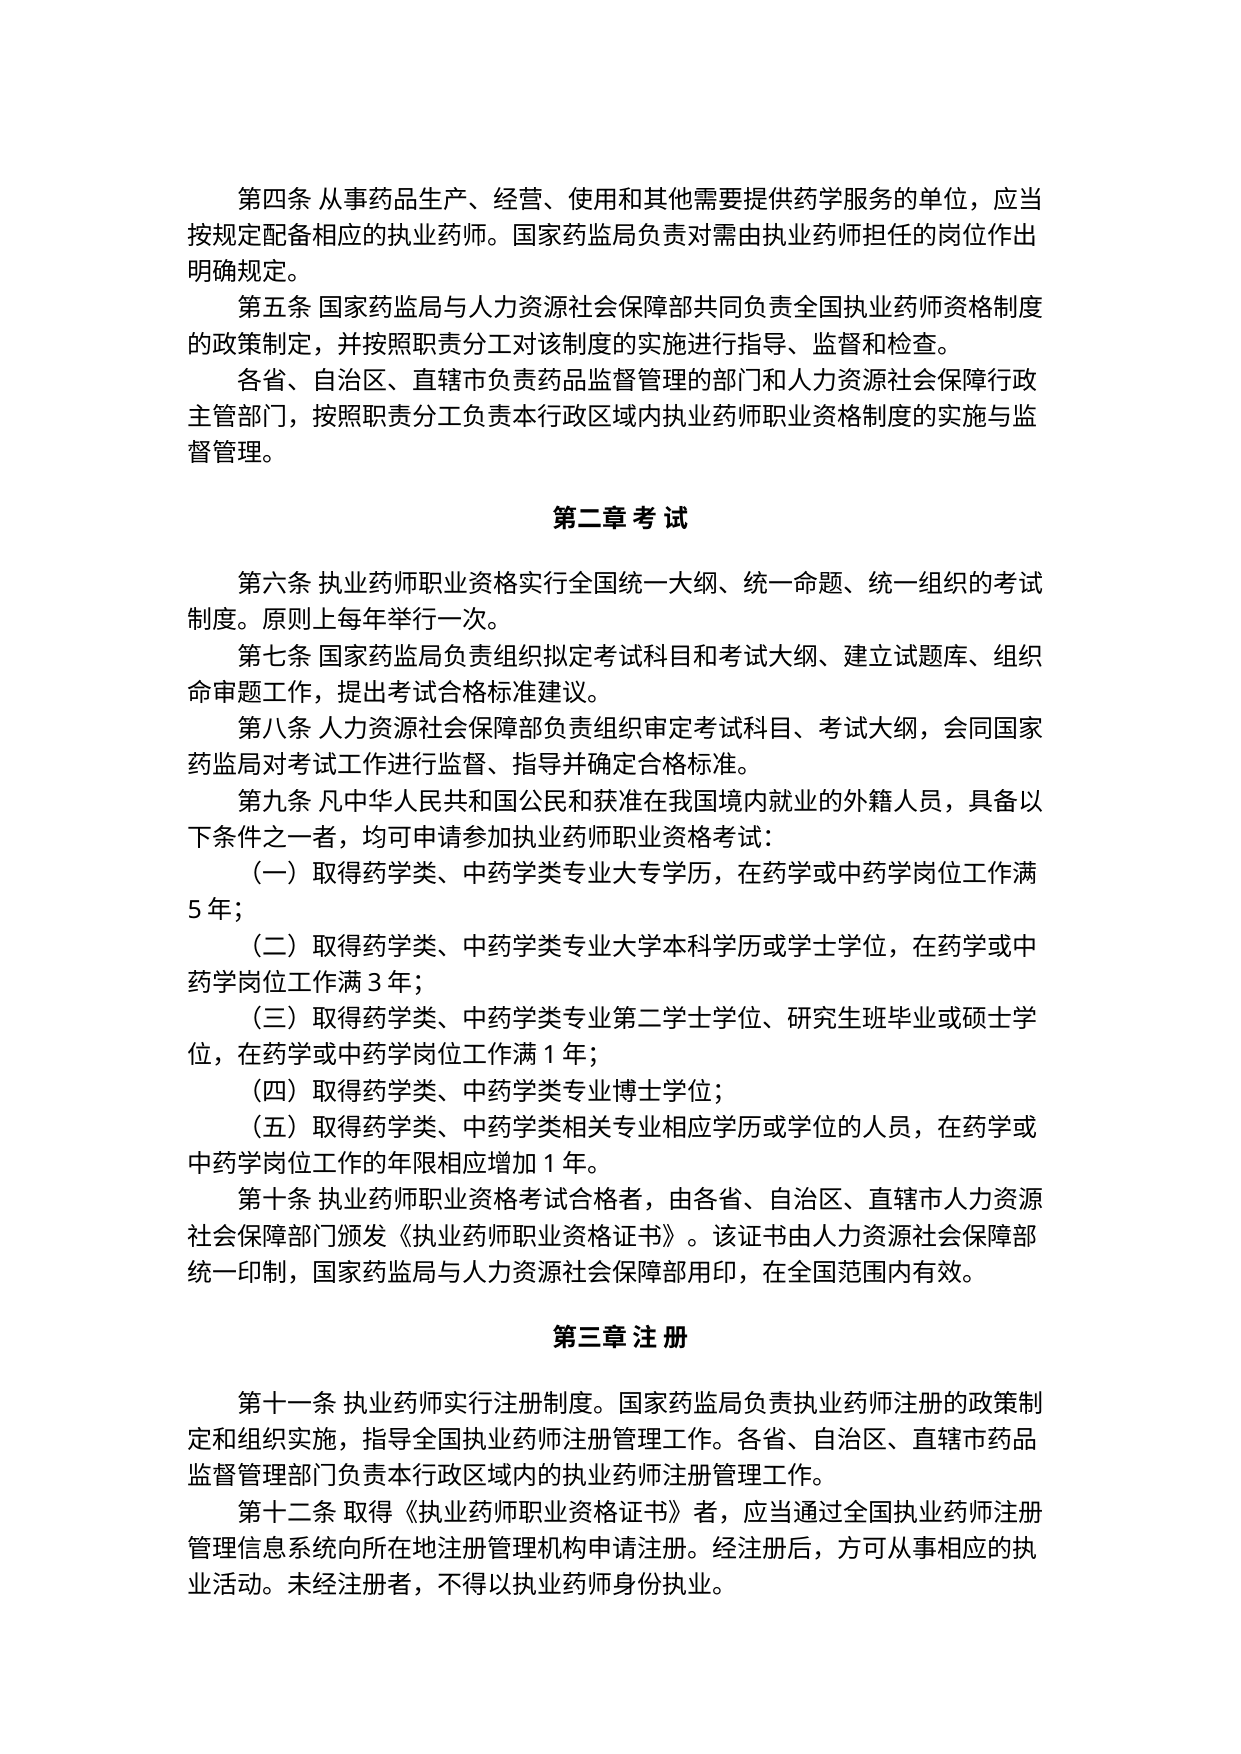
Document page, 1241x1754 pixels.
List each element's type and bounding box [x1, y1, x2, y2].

table_cell [188, 150, 1053, 1601]
